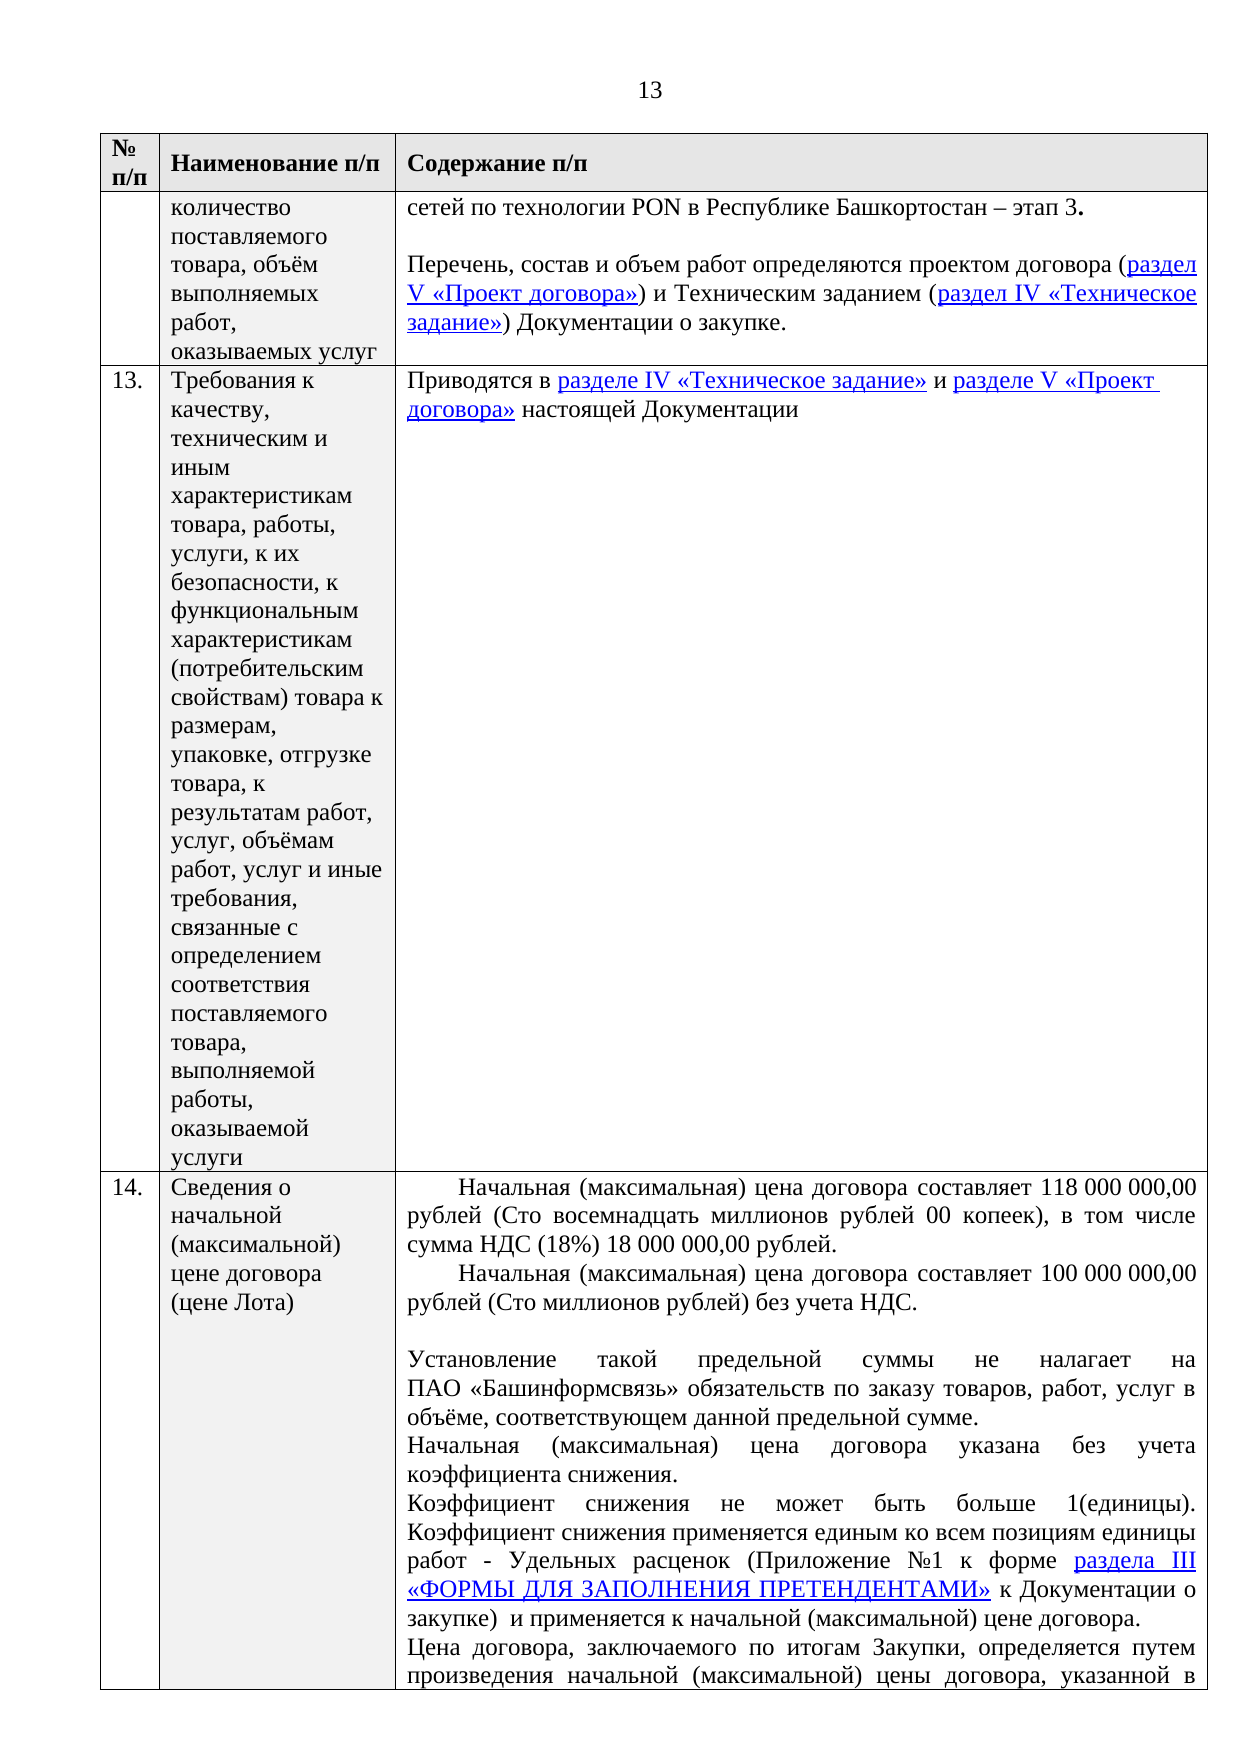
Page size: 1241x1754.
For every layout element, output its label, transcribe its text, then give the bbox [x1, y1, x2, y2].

table_header № п/п [101, 134, 159, 191]
table_cell [101, 366, 159, 1171]
table_cell Приводятся в разделе IV «Техническое задание» и разделе V «Проект договора» настоящей Документации [396, 366, 1207, 1171]
table_cell Требования к качеству, техническим и иным характеристикам товара, работы, услуги, к их безопасности, к функциональным характеристикам (потребительским свойствам) товара к размерам, упаковке, отгрузке товара, к результатам работ, услуг, объёмам работ, услуг и иные требования, связанные с определением соответствия поставляемого товара, выполняемой работы, оказываемой услуги [160, 366, 395, 1171]
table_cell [396, 1172, 1207, 1689]
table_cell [160, 192, 395, 364]
table_cell [101, 192, 159, 364]
table_header Содержание п/п [396, 134, 1207, 191]
table_header Наименование п/п [160, 134, 395, 191]
table_cell [101, 1172, 159, 1689]
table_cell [396, 192, 1207, 364]
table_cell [160, 1172, 395, 1689]
